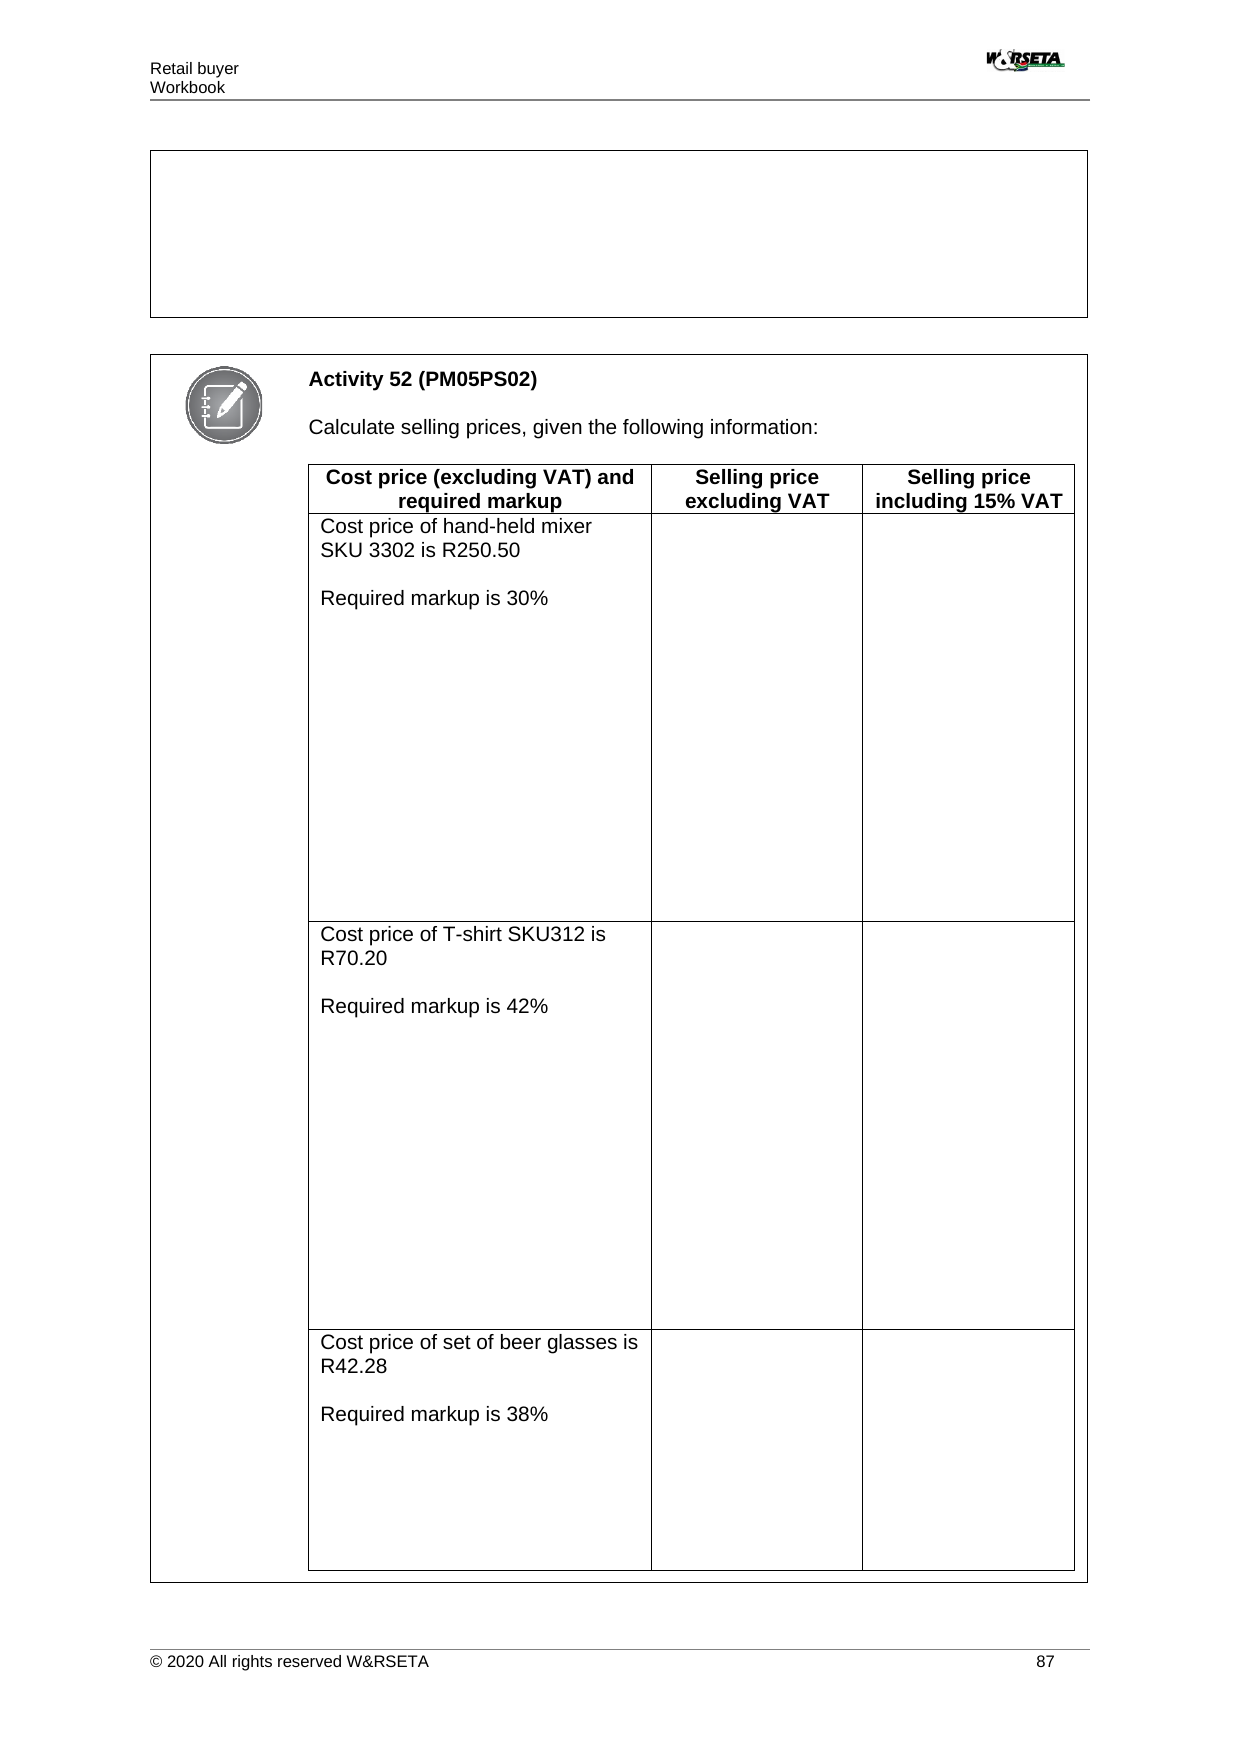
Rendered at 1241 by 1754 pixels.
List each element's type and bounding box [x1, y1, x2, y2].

table_header [298, 355, 1087, 1582]
table_header [151, 151, 297, 317]
table_header [298, 151, 1087, 317]
table_header [151, 355, 297, 1582]
picture [986, 49, 1065, 72]
picture [185, 366, 263, 444]
